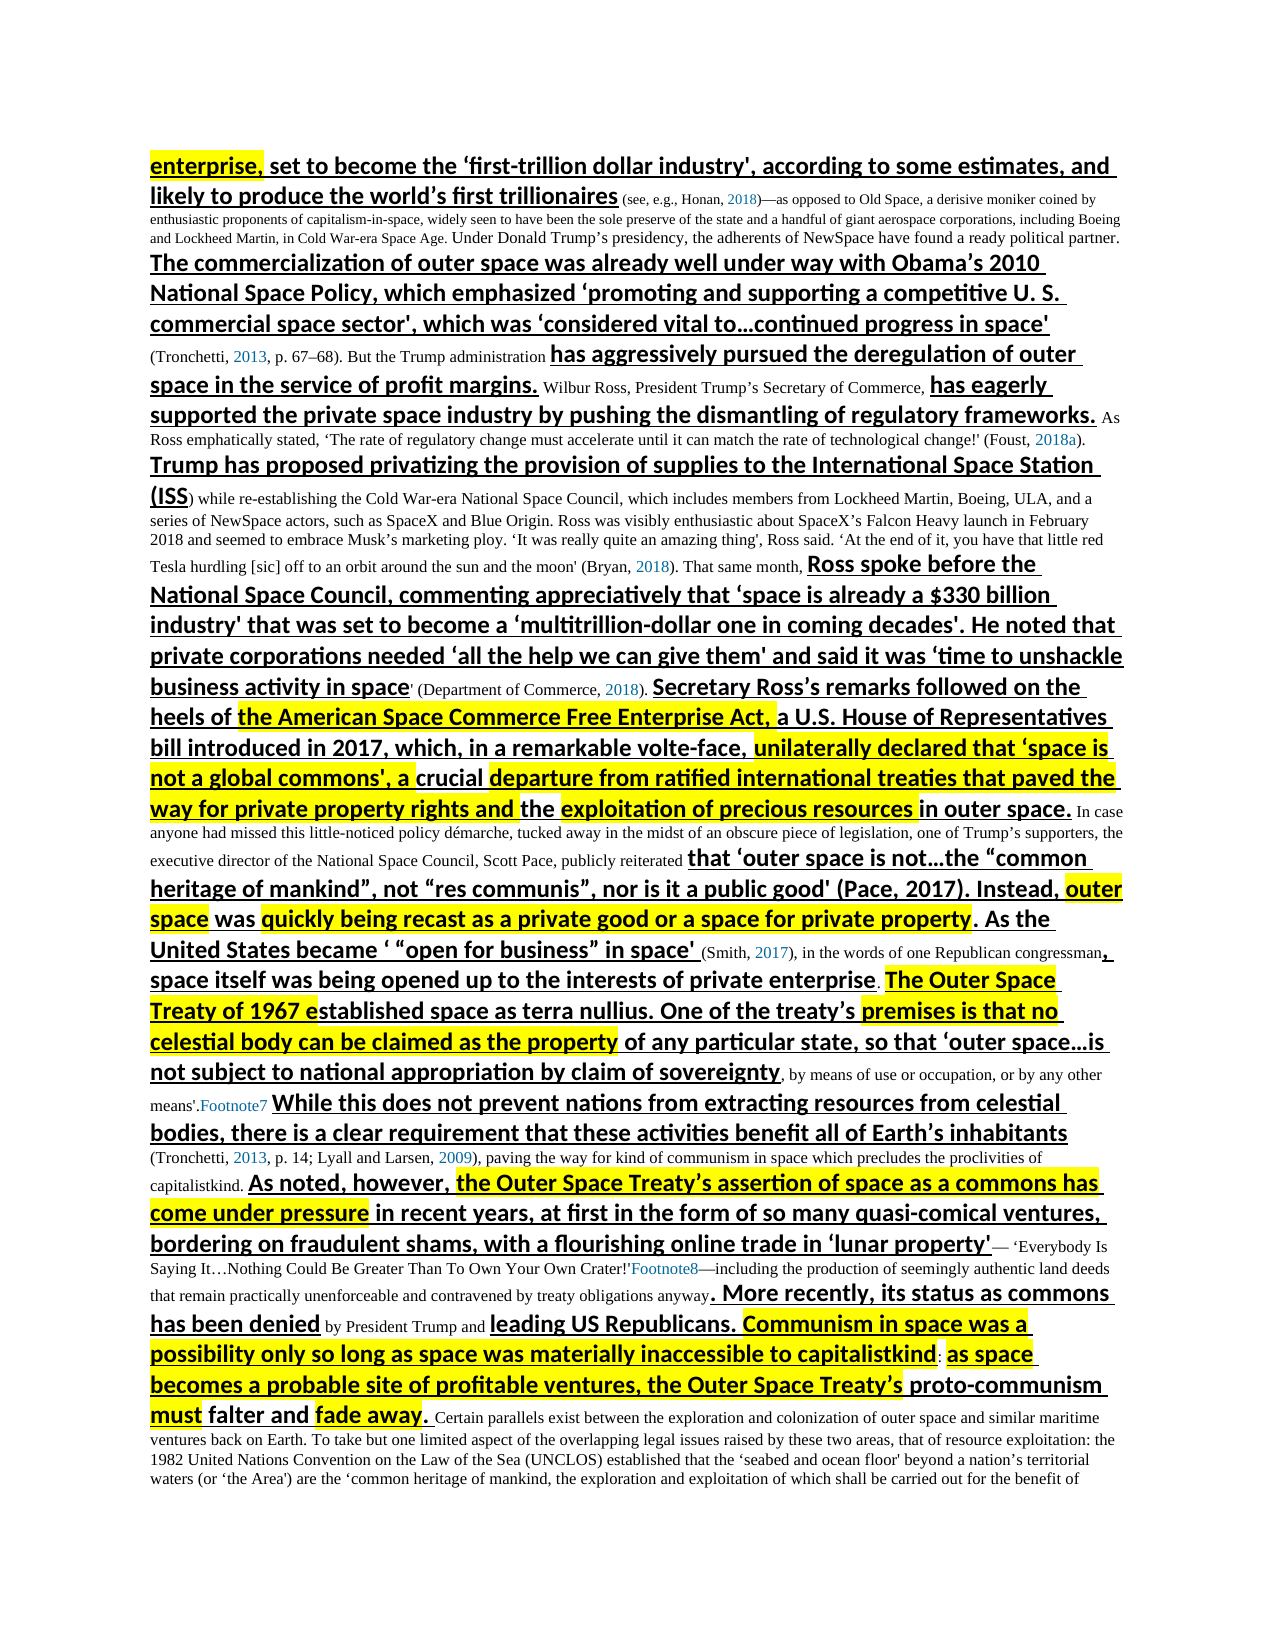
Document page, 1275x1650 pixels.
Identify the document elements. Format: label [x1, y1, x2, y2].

text [150, 150, 1125, 1488]
